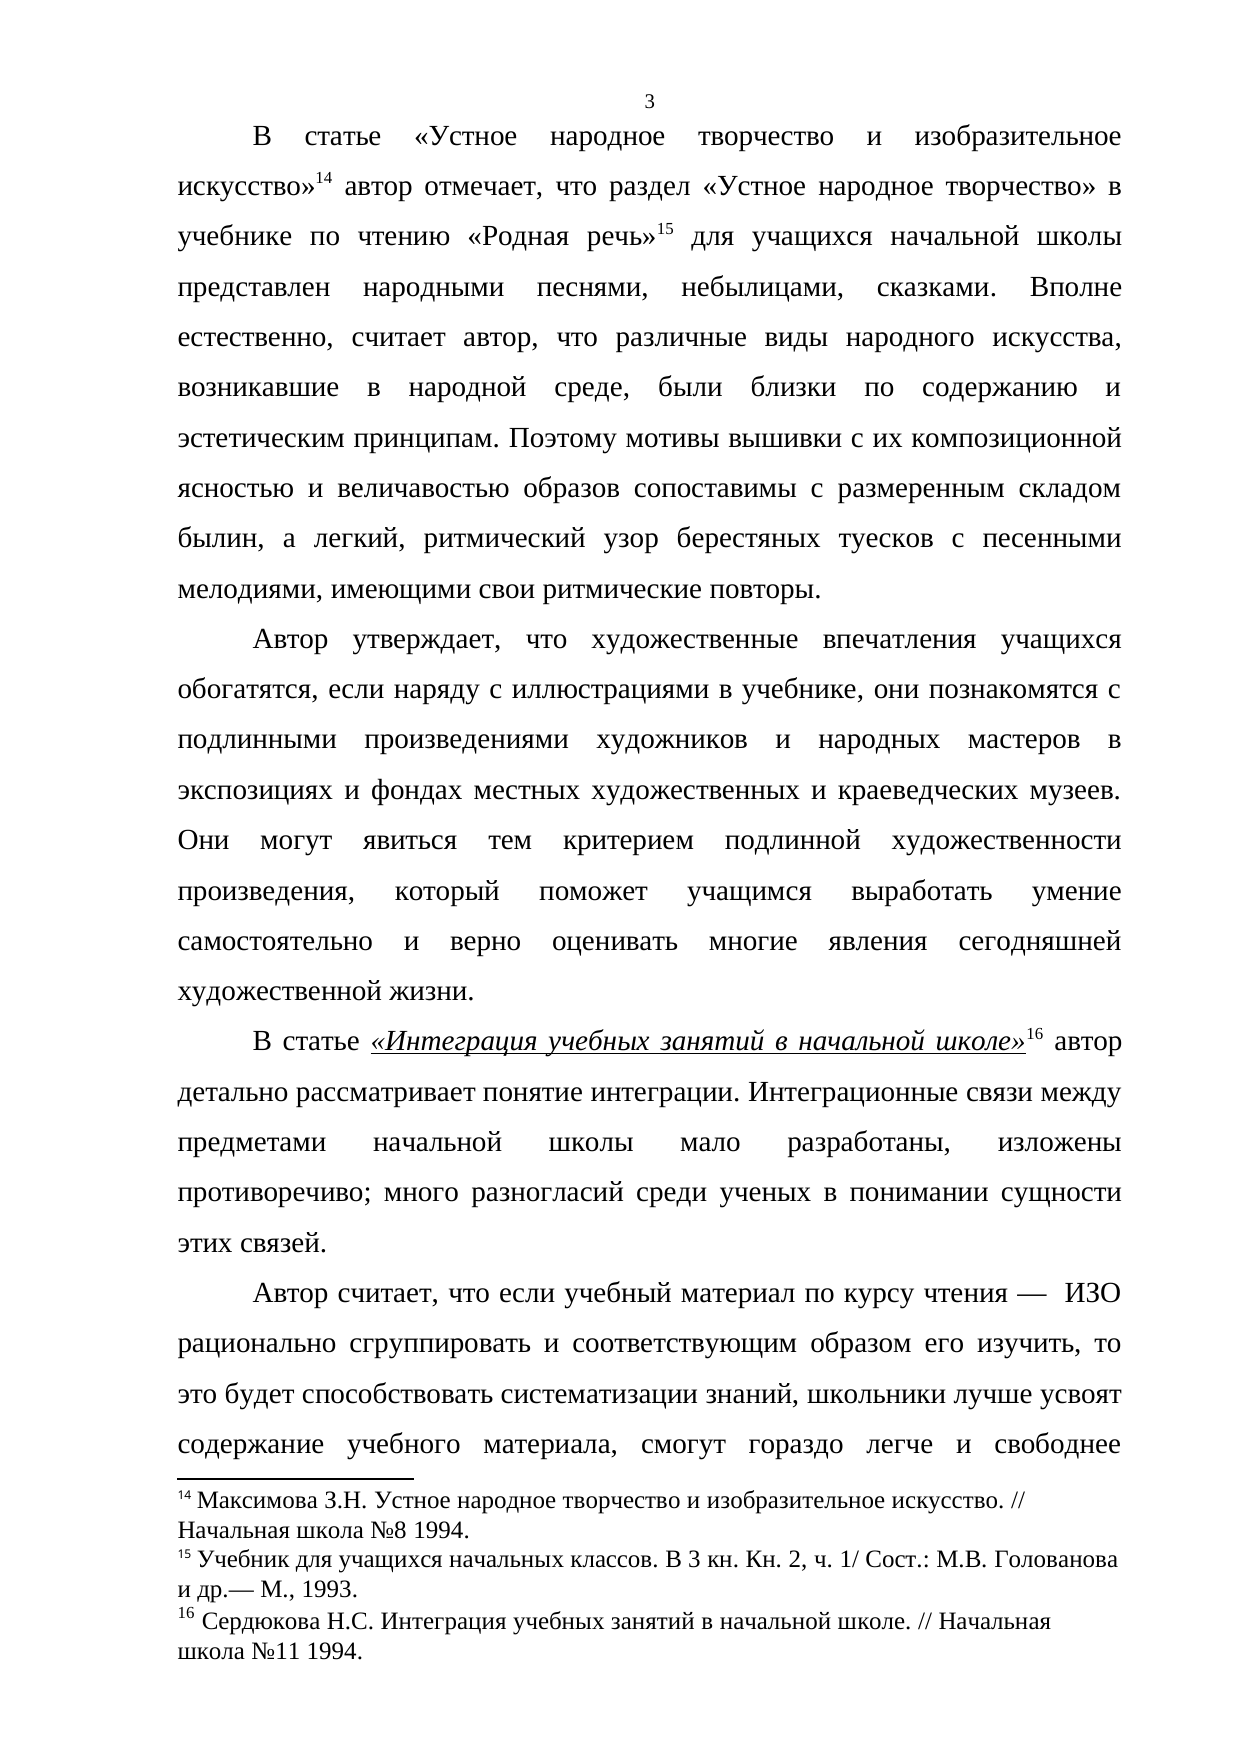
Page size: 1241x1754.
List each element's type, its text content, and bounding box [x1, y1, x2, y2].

text Автор утверждает, что художественные впечатления учащихся обогатятся, если наряду с иллюстрациями в учебнике, они познакомятся с подлинными произведениями художников и народных мастеров в экспозициях и фондах местных художественных и краеведческих музеев. Они могут явиться тем критерием подлинной художественности произведения, который поможет учащимся выработать умение самостоятельно и верно оценивать многие явления сегодняшней художественной жизни. [177, 621, 1122, 1007]
text В статье «Интеграция учебных занятий в начальной школе» автор детально рассматривает понятие интеграции. Интеграционные связи между предметами начальной школы мало разработаны, изложены противоречиво; много разногласий среди ученых в понимании сущности этих связей. [177, 1024, 1122, 1258]
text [177, 1275, 1122, 1460]
text В статье «Устное народное творчество и изобразительное искусство» автор отмечает, что раздел «Устное народное творчество» в учебнике по чтению «Родная речь» для учащихся начальной школы представлен народными песнями, небылицами, сказками. Вполне естественно, считает автор, что различные виды народного искусства, возникавшие в народной среде, были близки по содержанию и эстетическим принципам. Поэтому мотивы вышивки с их композиционной ясностью и величавостью образов сопоставимы с размеренным складом былин, а легкий, ритмический узор берестяных туесков с песенными мелодиями, имеющими свои ритмические повторы. [177, 118, 1122, 604]
